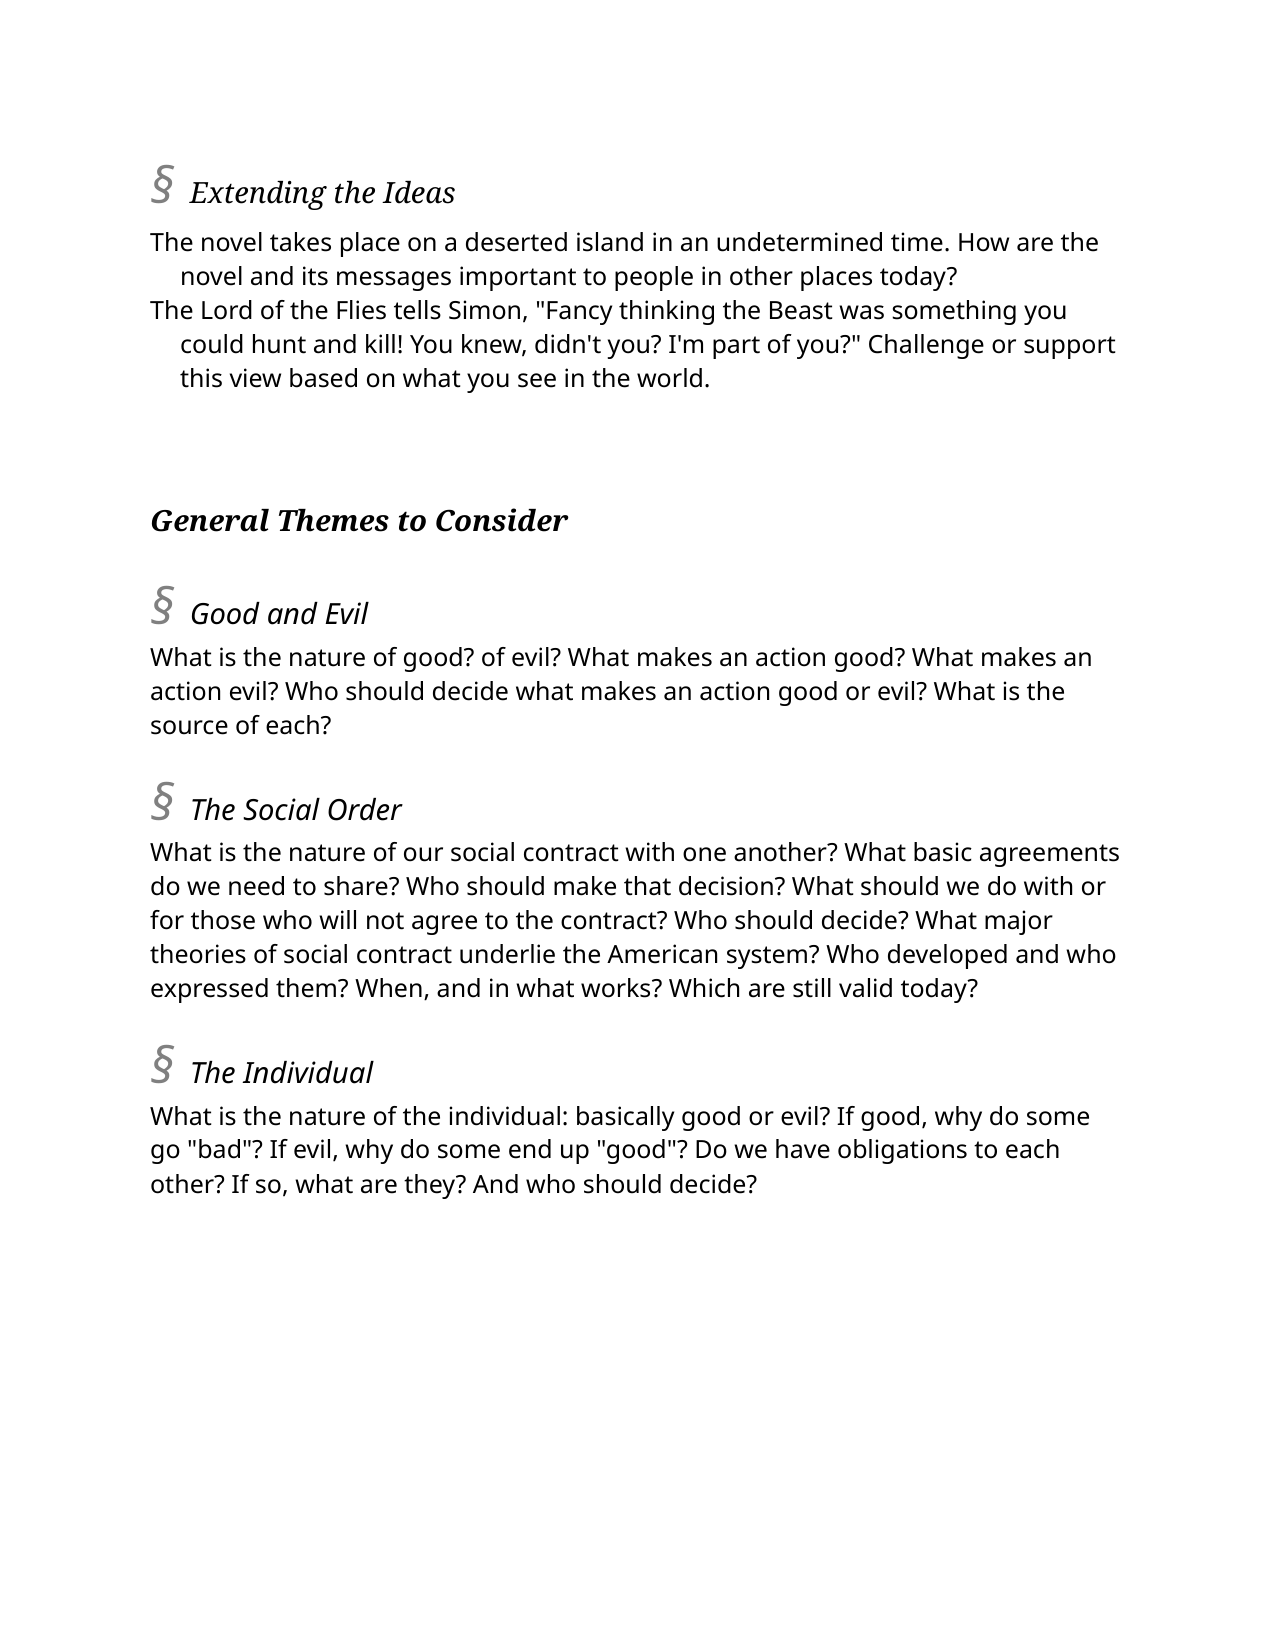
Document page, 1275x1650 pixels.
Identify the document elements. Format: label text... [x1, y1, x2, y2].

text § Good and Evil What is the nature of good? of evil? What makes an action good? What makes an action evil? Who should decide what makes an action good or evil? What is the source of each? [150, 571, 1125, 742]
text The Lord of the Flies tells Simon, "Fancy thinking the Beast was something you could hunt and kill! You knew, didn't you? I'm part of you?" Challenge or support this view based on what you see in the world. [150, 292, 1125, 395]
text § Extending the Ideas [150, 150, 1125, 218]
text General Themes to Consider [150, 500, 1125, 540]
text § The Individual What is the nature of the individual: basically good or evil? If good, why do some go "bad"? If evil, why do some end up "good"? Do we have obligations to each other? If so, what are they? And who should decide? [150, 1030, 1125, 1200]
text § The Social Order What is the nature of our social contract with one another? What basic agreements do we need to share? Who should make that decision? What should we do with or for those who will not agree to the contract? Who should decide? What major theories of social contract underlie the American system? Who developed and who expressed them? When, and in what works? Which are still valid today? [150, 767, 1125, 1005]
text The novel takes place on a deserted island in an undetermined time. How are the novel and its messages important to people in other places today? [150, 224, 1125, 292]
